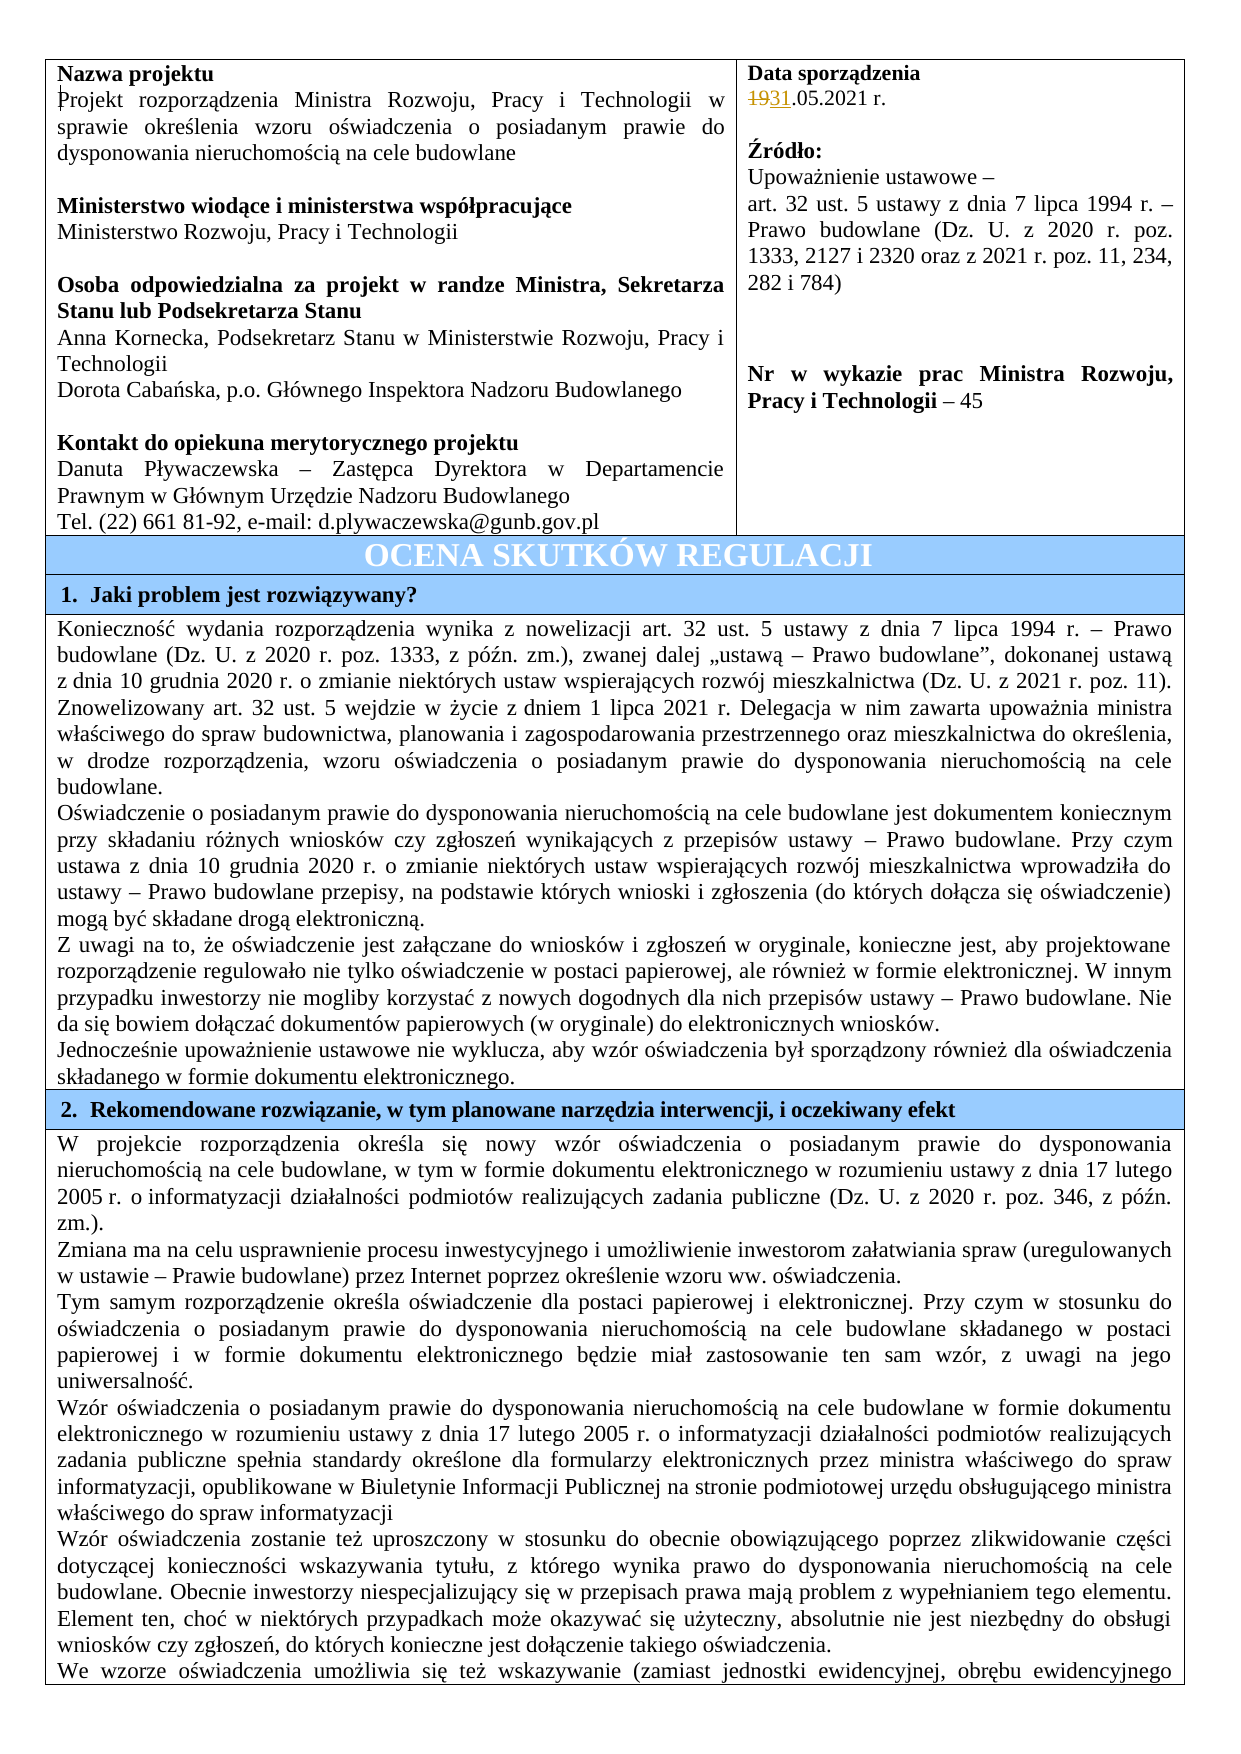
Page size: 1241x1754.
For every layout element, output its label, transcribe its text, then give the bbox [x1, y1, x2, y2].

table_cell OCENA SKUTKÓW REGULACJI [46, 536, 1184, 574]
table_cell Konieczność wydania rozporządzenia wynika z nowelizacji art. 32 ust. 5 ustawy z dnia 7 lipca 1994 r. – Prawo budowlane (Dz. U. z 2020 r. poz. 1333, z późn. zm.), zwanej dalej „ustawą – Prawo budowlane”, dokonanej ustawą z dnia 10 grudnia 2020 r. o zmianie niektórych ustaw wspierających rozwój mieszkalnictwa (Dz. U. z 2021 r. poz. 11). Znowelizowany art. 32 ust. 5 wejdzie w życie z dniem 1 lipca 2021 r. Delegacja w nim zawarta upoważnia ministra właściwego do spraw budownictwa, planowania i zagospodarowania przestrzennego oraz mieszkalnictwa do określenia, w drodze rozporządzenia, wzoru oświadczenia o posiadanym prawie do dysponowania nieruchomością na cele budowlane. Oświadczenie o posiadanym prawie do dysponowania nieruchomością na cele budowlane jest dokumentem koniecznym przy składaniu różnych wniosków czy zgłoszeń wynikających z przepisów ustawy – Prawo budowlane. Przy czym ustawa z dnia 10 grudnia 2020 r. o zmianie niektórych ustaw wspierających rozwój mieszkalnictwa wprowadziła do ustawy – Prawo budowlane przepisy, na podstawie których wnioski i zgłoszenia (do których dołącza się oświadczenie) mogą być składane drogą elektroniczną. Z uwagi na to, że oświadczenie jest załączane do wniosków i zgłoszeń w oryginale, konieczne jest, aby projektowane rozporządzenie regulowało nie tylko oświadczenie w postaci papierowej, ale również w formie elektronicznej. W innym przypadku inwestorzy nie mogliby korzystać z nowych dogodnych dla nich przepisów ustawy – Prawo budowlane. Nie da się bowiem dołączać dokumentów papierowych (w oryginale) do elektronicznych wniosków. Jednocześnie upoważnienie ustawowe nie wyklucza, aby wzór oświadczenia był sporządzony również dla oświadczenia składanego w formie dokumentu elektronicznego. [46, 615, 1184, 1089]
table_cell Rekomendowane rozwiązanie, w tym planowane narzędzia interwencji, i oczekiwany efekt [46, 1090, 1184, 1129]
table_header Data sporządzenia .05.2021 r. Źródło: Upoważnienie ustawowe – art. 32 ust. 5 ustawy z dnia 7 lipca 1994 r. – Prawo budowlane (Dz. U. z 2020 r. poz. 1333, 2127 i 2320 oraz z 2021 r. poz. 11, 234, 282 i 784) Nr w wykazie prac Ministra Rozwoju, Pracy i Technologii – 45 [737, 60, 1184, 534]
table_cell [46, 1130, 1184, 1684]
table_header Nazwa projektu Projekt rozporządzenia Ministra Rozwoju, Pracy i Technologii w sprawie określenia wzoru oświadczenia o posiadanym prawie do dysponowania nieruchomością na cele budowlane Ministerstwo wiodące i ministerstwa współpracujące Ministerstwo Rozwoju, Pracy i Technologii Osoba odpowiedzialna za projekt w randze Ministra, Sekretarza Stanu lub Podsekretarza Stanu Anna Kornecka, Podsekretarz Stanu w Ministerstwie Rozwoju, Pracy i Technologii Dorota Cabańska, p.o. Głównego Inspektora Nadzoru Budowlanego Kontakt do opiekuna merytorycznego projektu Danuta Pływaczewska – Zastępca Dyrektora w Departamencie Prawnym w Głównym Urzędzie Nadzoru Budowlanego Tel. (22) 661 81-92, e-mail: d.plywaczewska@gunb.gov.pl [46, 60, 736, 534]
table_cell Jaki problem jest rozwiązywany? [46, 575, 1184, 614]
